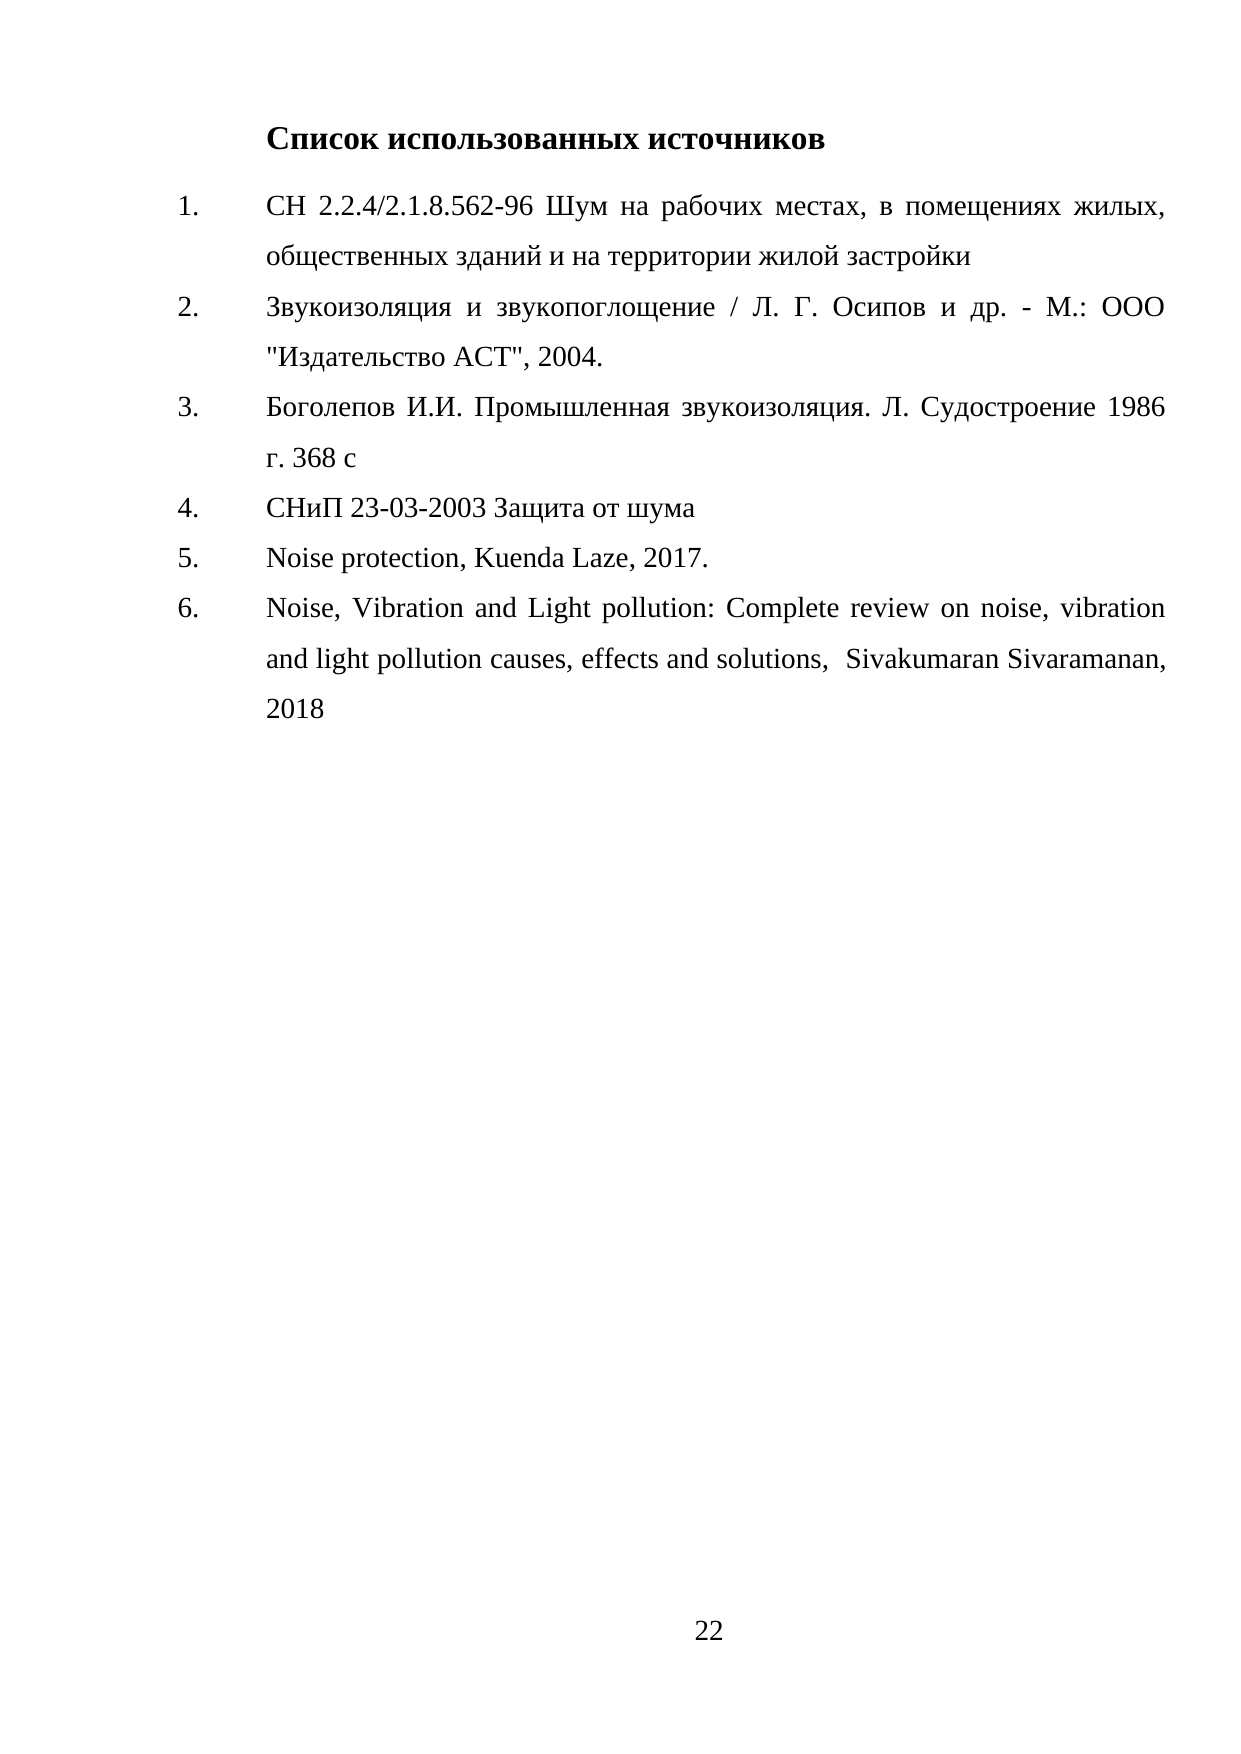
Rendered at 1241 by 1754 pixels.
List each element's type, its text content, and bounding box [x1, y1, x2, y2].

list Боголепов И.И. Промышленная звукоизоляция. Л. Судостроение 1986 г. 368 с [177, 389, 1167, 473]
list Звукоизоляция и звукопоглощение / Л. Г. Осипов и др. - М.: ООО "Издательство АСТ", 2004. [177, 289, 1167, 373]
list Noise protection, Kuenda Laze, 2017. [177, 540, 1167, 574]
text Список использованных источников [207, 118, 1167, 156]
list СН 2.2.4/2.1.8.562-96 Шум на рабочих местах, в помещениях жилых, общественных зданий и на территории жилой застройки [177, 188, 1167, 272]
list Noise, Vibration and Light pollution: Complete review on noise, vibration and light pollution causes, effects and solutions, Sivakumaran Sivaramanan, 2018 [177, 591, 1167, 725]
list СНиП 23-03-2003 Защита от шума [177, 490, 1167, 523]
